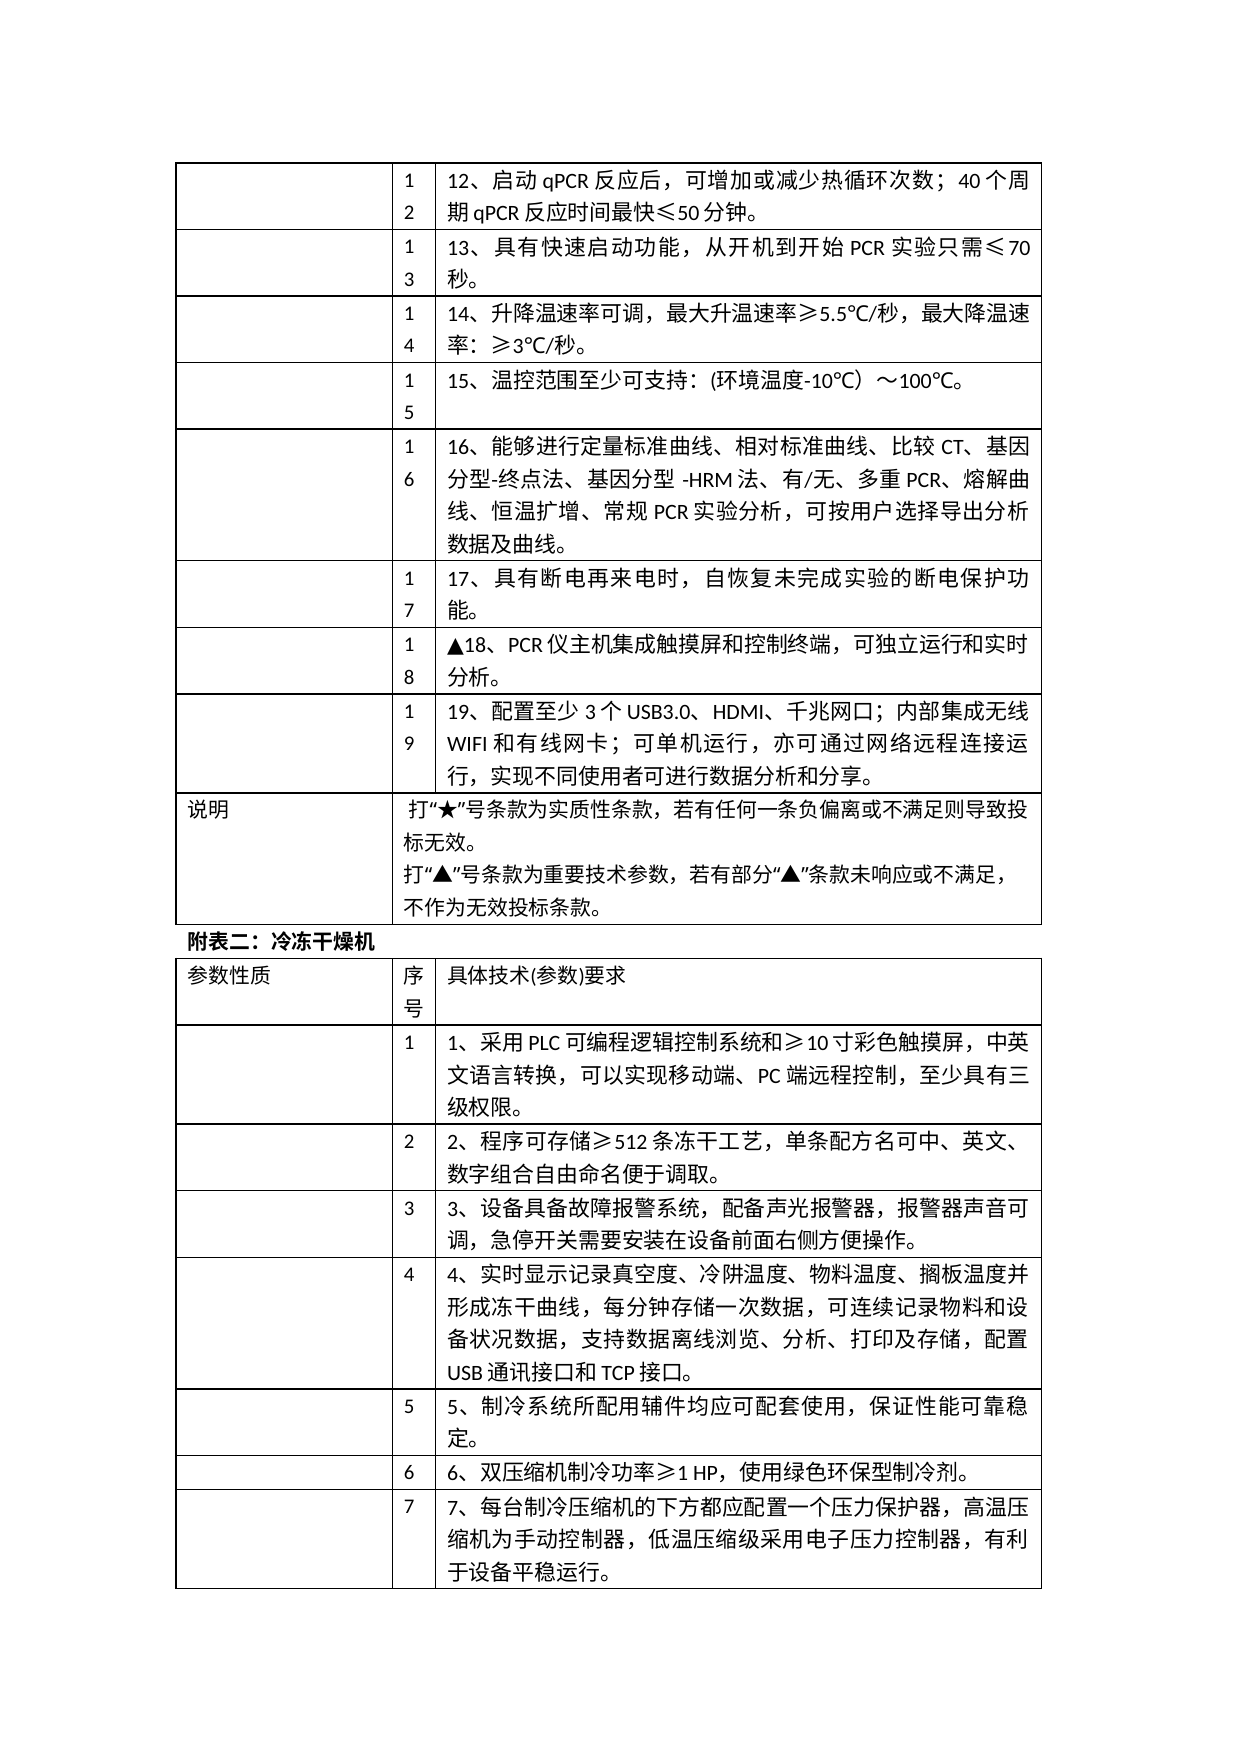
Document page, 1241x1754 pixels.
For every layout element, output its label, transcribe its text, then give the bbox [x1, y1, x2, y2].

table_cell 3、设备具备故障报警系统，配备声光报警器，报警器声音可调，急停开关需要安装在设备前面右侧方便操作。 [436, 1191, 1041, 1256]
table_header 具体技术(参数)要求 [436, 959, 1041, 1024]
table_cell [177, 1026, 392, 1123]
table_cell 13、具有快速启动功能，从开机到开始PCR实验只需≤70秒。 [436, 230, 1041, 295]
table_header 序号 [393, 959, 435, 1024]
table_header 参数性质 [177, 959, 392, 1024]
table_cell [177, 1125, 392, 1190]
table_cell 17 [393, 561, 435, 626]
table_cell 说明 [177, 794, 392, 923]
text 附表二：冷冻干燥机 [187, 925, 1053, 958]
table_cell [177, 1258, 392, 1388]
table_cell [177, 164, 392, 228]
table_cell [177, 430, 392, 560]
table_cell 5 [393, 1390, 435, 1454]
table_cell 12、启动qPCR反应后，可增加或减少热循环次数；40个周期qPCR反应时间最快≤50分钟。 [436, 164, 1041, 228]
table_cell 16、能够进行定量标准曲线、相对标准曲线、比较CT、基因分型-终点法、基因分型 -HRM法、有/无、多重PCR、熔解曲线、恒温扩增、常规PCR实验分析，可按用户选择导出分析数据及曲线。 [436, 430, 1041, 560]
table_cell 19、配置至少3个USB3.0、HDMI、千兆网口；内部集成无线WIFI和有线网卡；可单机运行，亦可通过网络远程连接运行，实现不同使用者可进行数据分析和分享。 [436, 695, 1041, 792]
table_cell ▲18、PCR仪主机集成触摸屏和控制终端，可独立运行和实时分析。 [436, 628, 1041, 693]
table_cell 5、制冷系统所配用辅件均应可配套使用，保证性能可靠稳定。 [436, 1390, 1041, 1454]
table_cell [177, 230, 392, 295]
table_cell 14、升降温速率可调，最大升温速率≥5.5℃/秒，最大降温速率：≥3℃/秒。 [436, 297, 1041, 362]
table_cell 7 [393, 1490, 435, 1588]
table_cell 4 [393, 1258, 435, 1388]
table_cell 6、双压缩机制冷功率≥1 HP，使用绿色环保型制冷剂。 [436, 1456, 1041, 1488]
table_cell 4、实时显示记录真空度、冷阱温度、物料温度、搁板温度并形成冻干曲线，每分钟存储一次数据，可连续记录物料和设备状况数据，支持数据离线浏览、分析、打印及存储，配置USB通讯接口和TCP接口。 [436, 1258, 1041, 1388]
table_cell 15 [393, 363, 435, 428]
table_cell [177, 1456, 392, 1488]
table_cell 15、温控范围至少可支持：(环境温度-10℃）～100℃。 [436, 363, 1041, 428]
table_cell 17、具有断电再来电时，自恢复未完成实验的断电保护功能。 [436, 561, 1041, 626]
table_cell 打“★”号条款为实质性条款，若有任何一条负偏离或不满足则导致投标无效。 打“▲”号条款为重要技术参数，若有部分“▲”条款未响应或不满足，不作为无效投标条款。 [393, 794, 1041, 923]
table_cell [177, 1191, 392, 1256]
table_cell 2、程序可存储≥512条冻干工艺，单条配方名可中、英文、数字组合自由命名便于调取。 [436, 1125, 1041, 1190]
table_cell [177, 1490, 392, 1588]
table_cell 3 [393, 1191, 435, 1256]
table_cell [177, 363, 392, 428]
table_cell [177, 561, 392, 626]
table_cell 16 [393, 430, 435, 560]
table_cell 6 [393, 1456, 435, 1488]
table_cell 14 [393, 297, 435, 362]
table_cell 2 [393, 1125, 435, 1190]
table_cell 1、采用PLC可编程逻辑控制系统和≥10寸彩色触摸屏，中英文语言转换，可以实现移动端、PC 端远程控制，至少具有三级权限。 [436, 1026, 1041, 1123]
table_cell [177, 297, 392, 362]
table_cell 7、每台制冷压缩机的下方都应配置一个压力保护器，高温压缩机为手动控制器，低温压缩级采用电子压力控制器，有利于设备平稳运行。 [436, 1490, 1041, 1588]
table_cell [177, 695, 392, 792]
table_cell 12 [393, 164, 435, 228]
table_cell [177, 1390, 392, 1454]
table_cell 18 [393, 628, 435, 693]
table_cell [177, 628, 392, 693]
table_cell 13 [393, 230, 435, 295]
table_cell 1 [393, 1026, 435, 1123]
table_cell 19 [393, 695, 435, 792]
